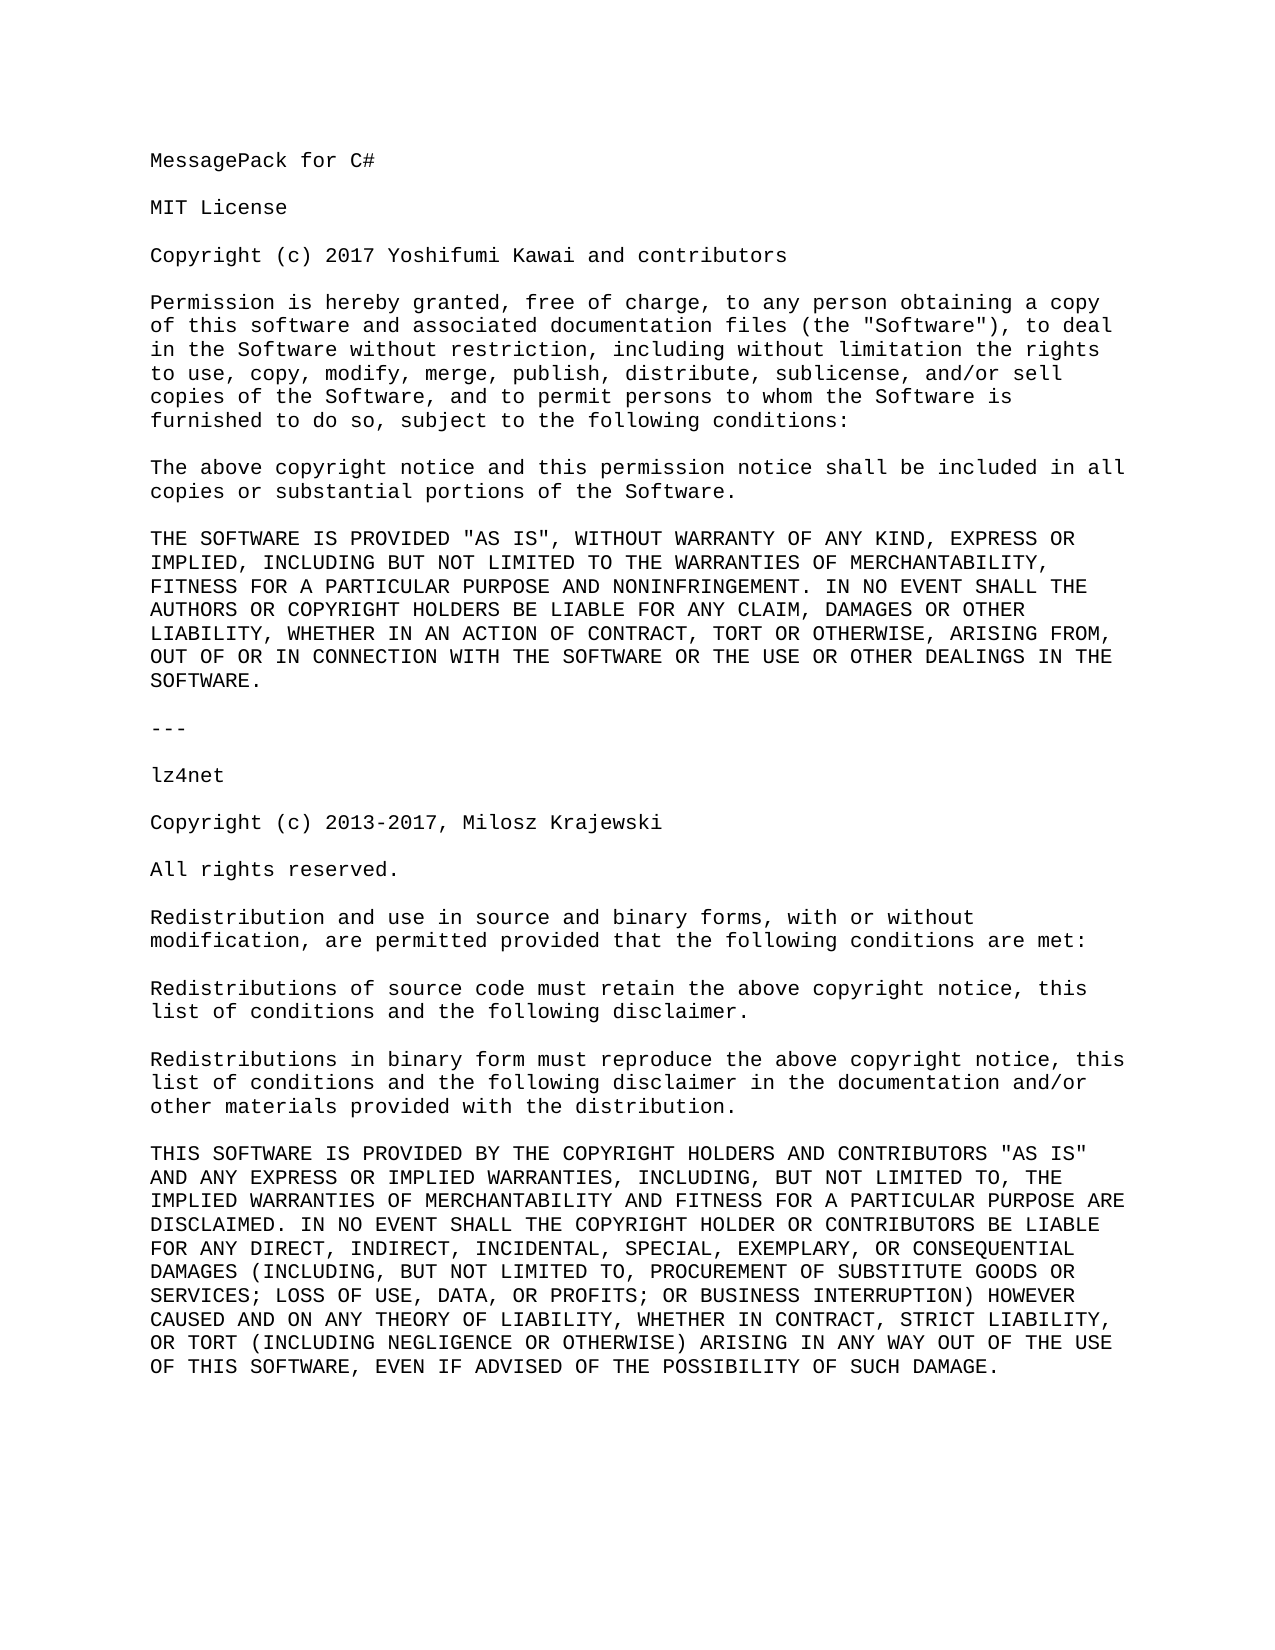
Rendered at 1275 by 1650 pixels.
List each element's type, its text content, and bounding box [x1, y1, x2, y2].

text Copyright (c) 2013-2017, Milosz Krajewski [150, 812, 1125, 836]
text LIABILITY, WHETHER IN AN ACTION OF CONTRACT, TORT OR OTHERWISE, ARISING FROM, [150, 623, 1125, 647]
text copies of the Software, and to permit persons to whom the Software is [150, 386, 1125, 410]
text Redistributions of source code must retain the above copyright notice, this list of conditions and the following disclaimer. [150, 978, 1125, 1025]
text in the Software without restriction, including without limitation the rights [150, 339, 1125, 363]
text SOFTWARE. [150, 670, 1125, 694]
text copies or substantial portions of the Software. [150, 481, 1125, 505]
text Permission is hereby granted, free of charge, to any person obtaining a copy [150, 292, 1125, 316]
text THIS SOFTWARE IS PROVIDED BY THE COPYRIGHT HOLDERS AND CONTRIBUTORS "AS IS" AND ANY EXPRESS OR IMPLIED WARRANTIES, INCLUDING, BUT NOT LIMITED TO, THE IMPLIED WARRANTIES OF MERCHANTABILITY AND FITNESS FOR A PARTICULAR PURPOSE ARE DISCLAIMED. IN NO EVENT SHALL THE COPYRIGHT HOLDER OR CONTRIBUTORS BE LIABLE FOR ANY DIRECT, INDIRECT, INCIDENTAL, SPECIAL, EXEMPLARY, OR CONSEQUENTIAL DAMAGES (INCLUDING, BUT NOT LIMITED TO, PROCUREMENT OF SUBSTITUTE GOODS OR SERVICES; LOSS OF USE, DATA, OR PROFITS; OR BUSINESS INTERRUPTION) HOWEVER CAUSED AND ON ANY THEORY OF LIABILITY, WHETHER IN CONTRACT, STRICT LIABILITY, OR TORT (INCLUDING NEGLIGENCE OR OTHERWISE) ARISING IN ANY WAY OUT OF THE USE OF THIS SOFTWARE, EVEN IF ADVISED OF THE POSSIBILITY OF SUCH DAMAGE. [150, 1143, 1125, 1379]
text Redistribution and use in source and binary forms, with or without modification, are permitted provided that the following conditions are met: [150, 907, 1125, 954]
text THE SOFTWARE IS PROVIDED "AS IS", WITHOUT WARRANTY OF ANY KIND, EXPRESS OR [150, 528, 1125, 552]
text FITNESS FOR A PARTICULAR PURPOSE AND NONINFRINGEMENT. IN NO EVENT SHALL THE [150, 576, 1125, 599]
text lz4net [150, 765, 1125, 788]
text AUTHORS OR COPYRIGHT HOLDERS BE LIABLE FOR ANY CLAIM, DAMAGES OR OTHER [150, 599, 1125, 623]
text Redistributions in binary form must reproduce the above copyright notice, this list of conditions and the following disclaimer in the documentation and/or other materials provided with the distribution. [150, 1048, 1125, 1119]
text to use, copy, modify, merge, publish, distribute, sublicense, and/or sell [150, 363, 1125, 386]
text MessagePack for C# [150, 150, 1125, 174]
text --- [150, 717, 1125, 741]
text furnished to do so, subject to the following conditions: [150, 410, 1125, 434]
text The above copyright notice and this permission notice shall be included in all [150, 457, 1125, 481]
text All rights reserved. [150, 859, 1125, 883]
text OUT OF OR IN CONNECTION WITH THE SOFTWARE OR THE USE OR OTHER DEALINGS IN THE [150, 647, 1125, 670]
text IMPLIED, INCLUDING BUT NOT LIMITED TO THE WARRANTIES OF MERCHANTABILITY, [150, 552, 1125, 576]
text Copyright (c) 2017 Yoshifumi Kawai and contributors [150, 244, 1125, 268]
text of this software and associated documentation files (the "Software"), to deal [150, 316, 1125, 339]
text MIT License [150, 197, 1125, 221]
